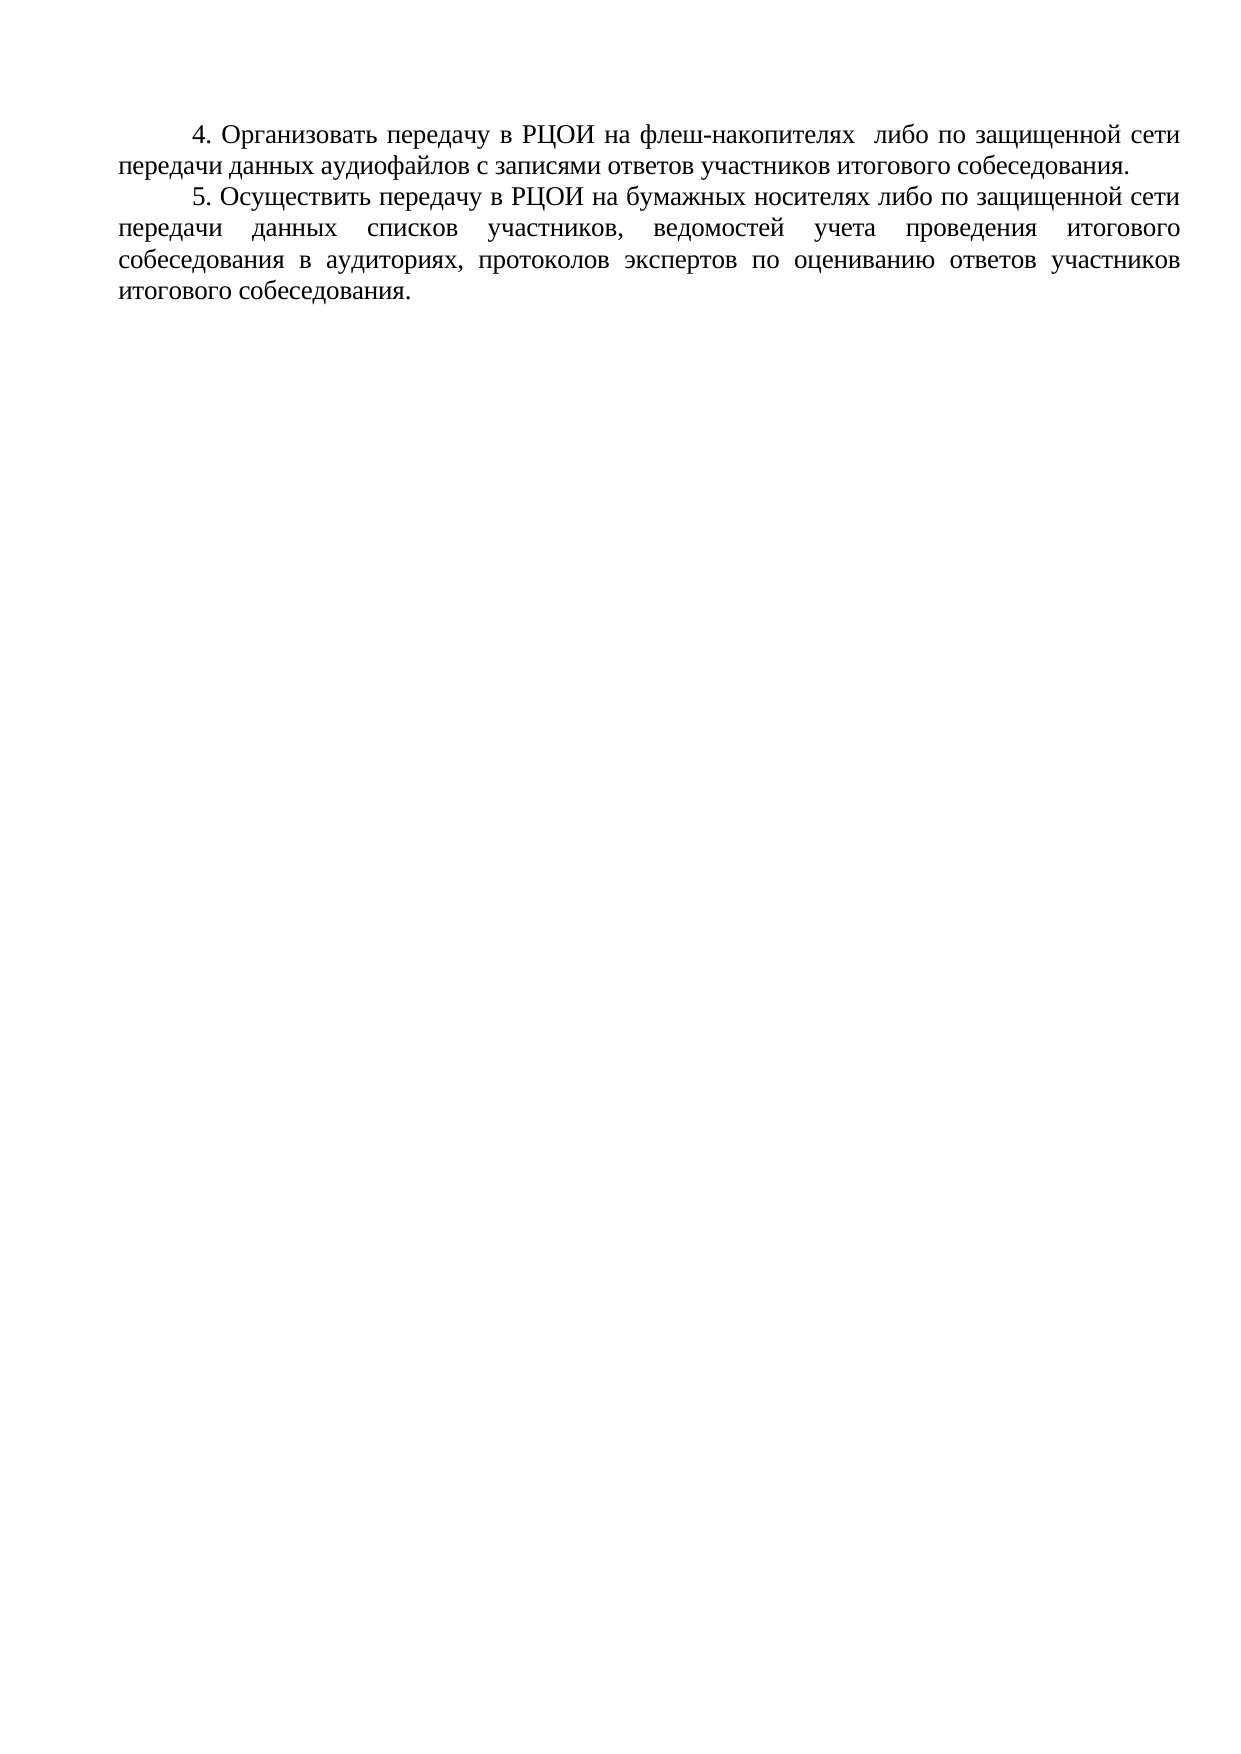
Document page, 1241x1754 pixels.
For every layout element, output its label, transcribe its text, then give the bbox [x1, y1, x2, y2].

text 5. Осуществить передачу в РЦОИ на бумажных носителях либо по защищенной сети передачи данных списков участников, ведомостей учета проведения итогового собеседования в аудиториях, протоколов экспертов по оцениванию ответов участников итогового собеседования. [118, 180, 1181, 305]
text 4. Организовать передачу в РЦОИ на флеш-накопителях либо по защищенной сети передачи данных аудиофайлов с записями ответов участников итогового собеседования. [118, 118, 1181, 180]
